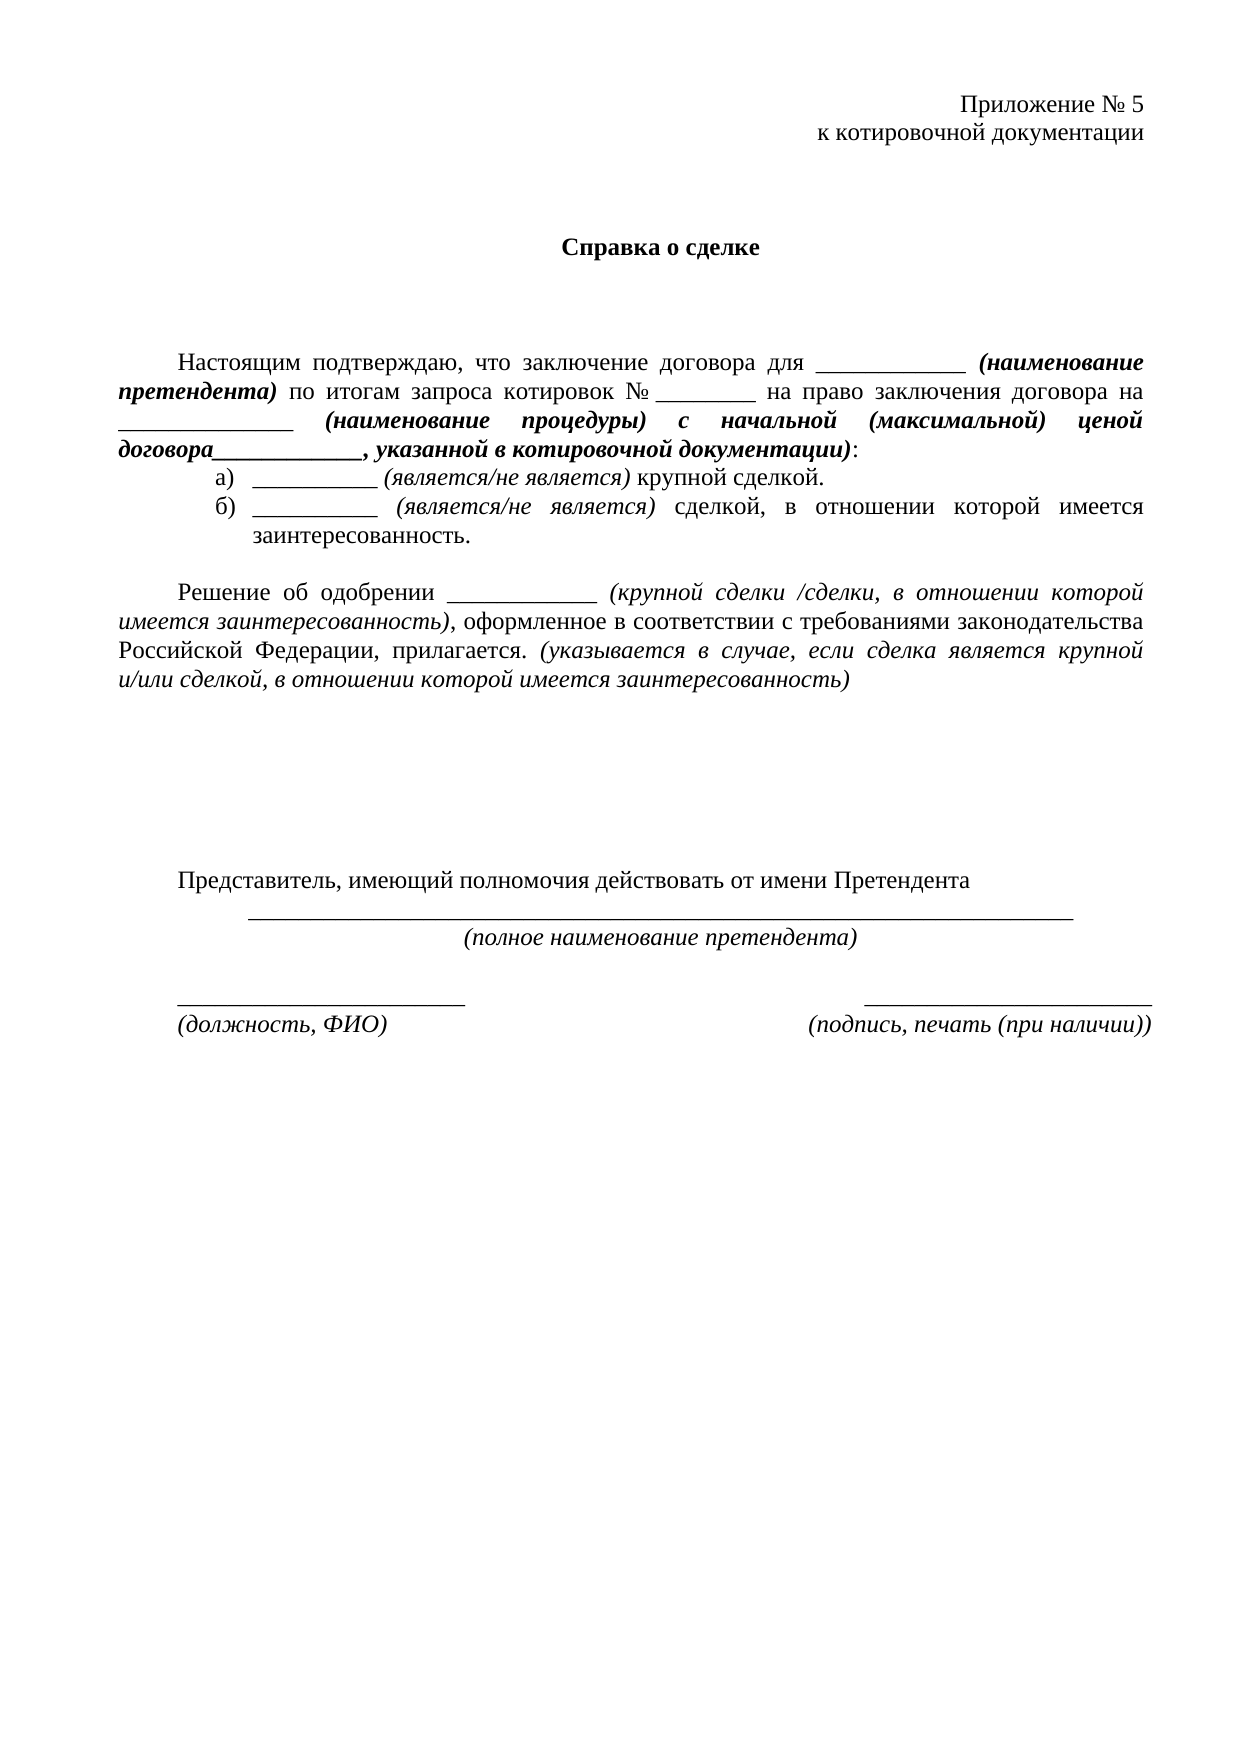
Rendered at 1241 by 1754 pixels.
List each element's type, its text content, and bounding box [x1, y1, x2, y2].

text Настоящим подтверждаю, что заключение договора для ____________ (наименование претендента) по итогам запроса котировок № ________ на право заключения договора на ______________ (наименование процедуры) с начальной (максимальной) ценой договора____________, указанной в котировочной документации): [118, 347, 1144, 462]
text Представитель, имеющий полномочия действовать от имени Претендента [118, 865, 1144, 894]
text __________________________________________________________________ [118, 894, 1144, 922]
list __________ (является/не является) крупной сделкой. [215, 462, 1144, 491]
text Приложение № 5 [118, 89, 1144, 117]
text _______________________ _______________________ [118, 980, 1144, 1009]
text (полное наименование претендента) [118, 922, 1144, 951]
text Справка о сделке [118, 232, 1144, 261]
text к котировочной документации [118, 117, 1144, 146]
text (должность, ФИО) (подпись, печать (при наличии)) [118, 1009, 1144, 1037]
text Решение об одобрении ____________ (крупной сделки /сделки, в отношении которой имеется заинтересованность), оформленное в соответствии с требованиями законодательства Российской Федерации, прилагается. (указывается в случае, если сделка является крупной и/или сделкой, в отношении которой имеется заинтересованность) [118, 577, 1144, 692]
list __________ (является/не является) сделкой, в отношении которой имеется заинтересованность. [215, 491, 1144, 549]
